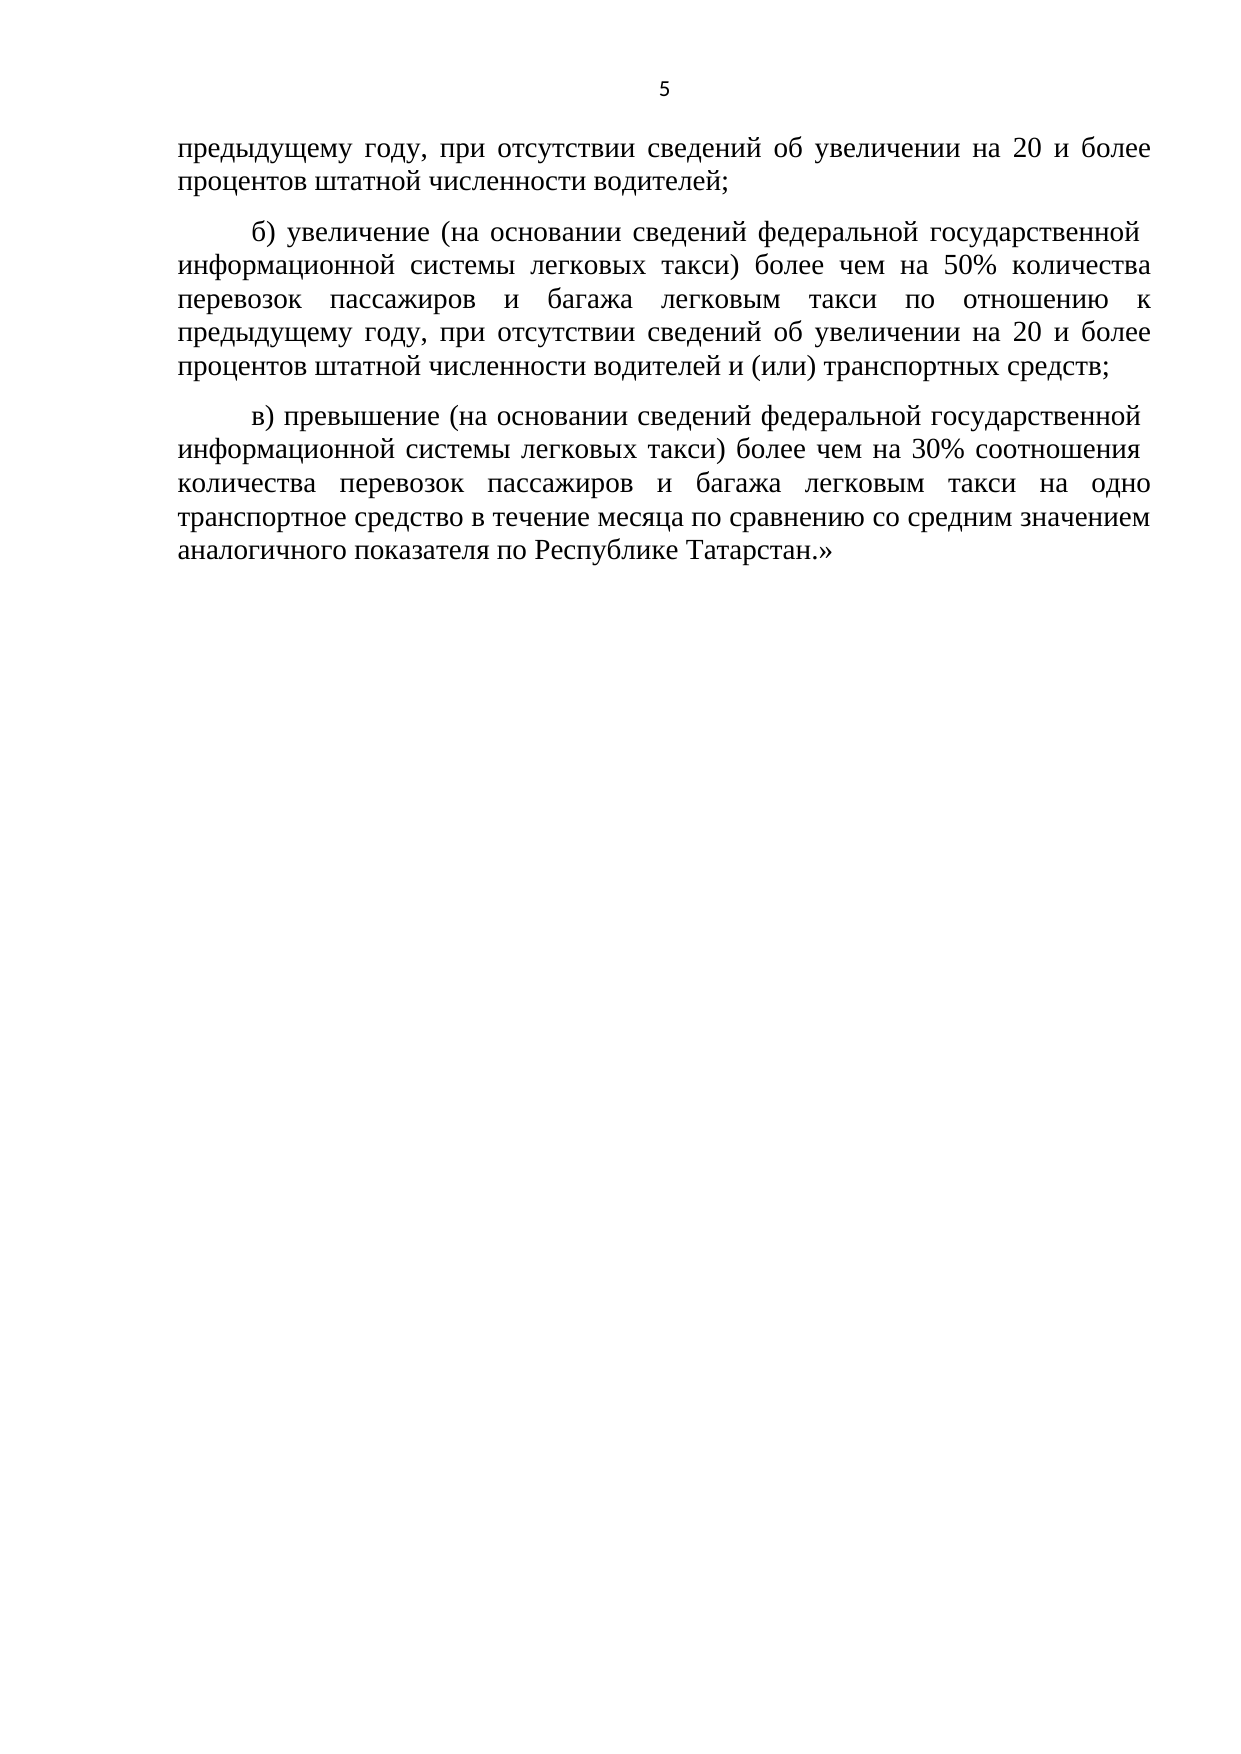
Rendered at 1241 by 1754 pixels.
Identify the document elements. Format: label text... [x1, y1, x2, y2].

text б) увеличение (на основании сведений федеральной государственной информационной системы легковых такси) более чем на 50% количества перевозок пассажиров и багажа легковым такси по отношению к предыдущему году, при отсутствии сведений об увеличении на 20 и более процентов штатной численности водителей и (или) транспортных средств; [177, 214, 1152, 381]
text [177, 130, 1152, 197]
text в) превышение (на основании сведений федеральной государственной информационной системы легковых такси) более чем на 30% соотношения количества перевозок пассажиров и багажа легковым такси на одно транспортное средство в течение месяца по сравнению со средним значением аналогичного показателя по Республике Татарстан.» [177, 398, 1152, 566]
